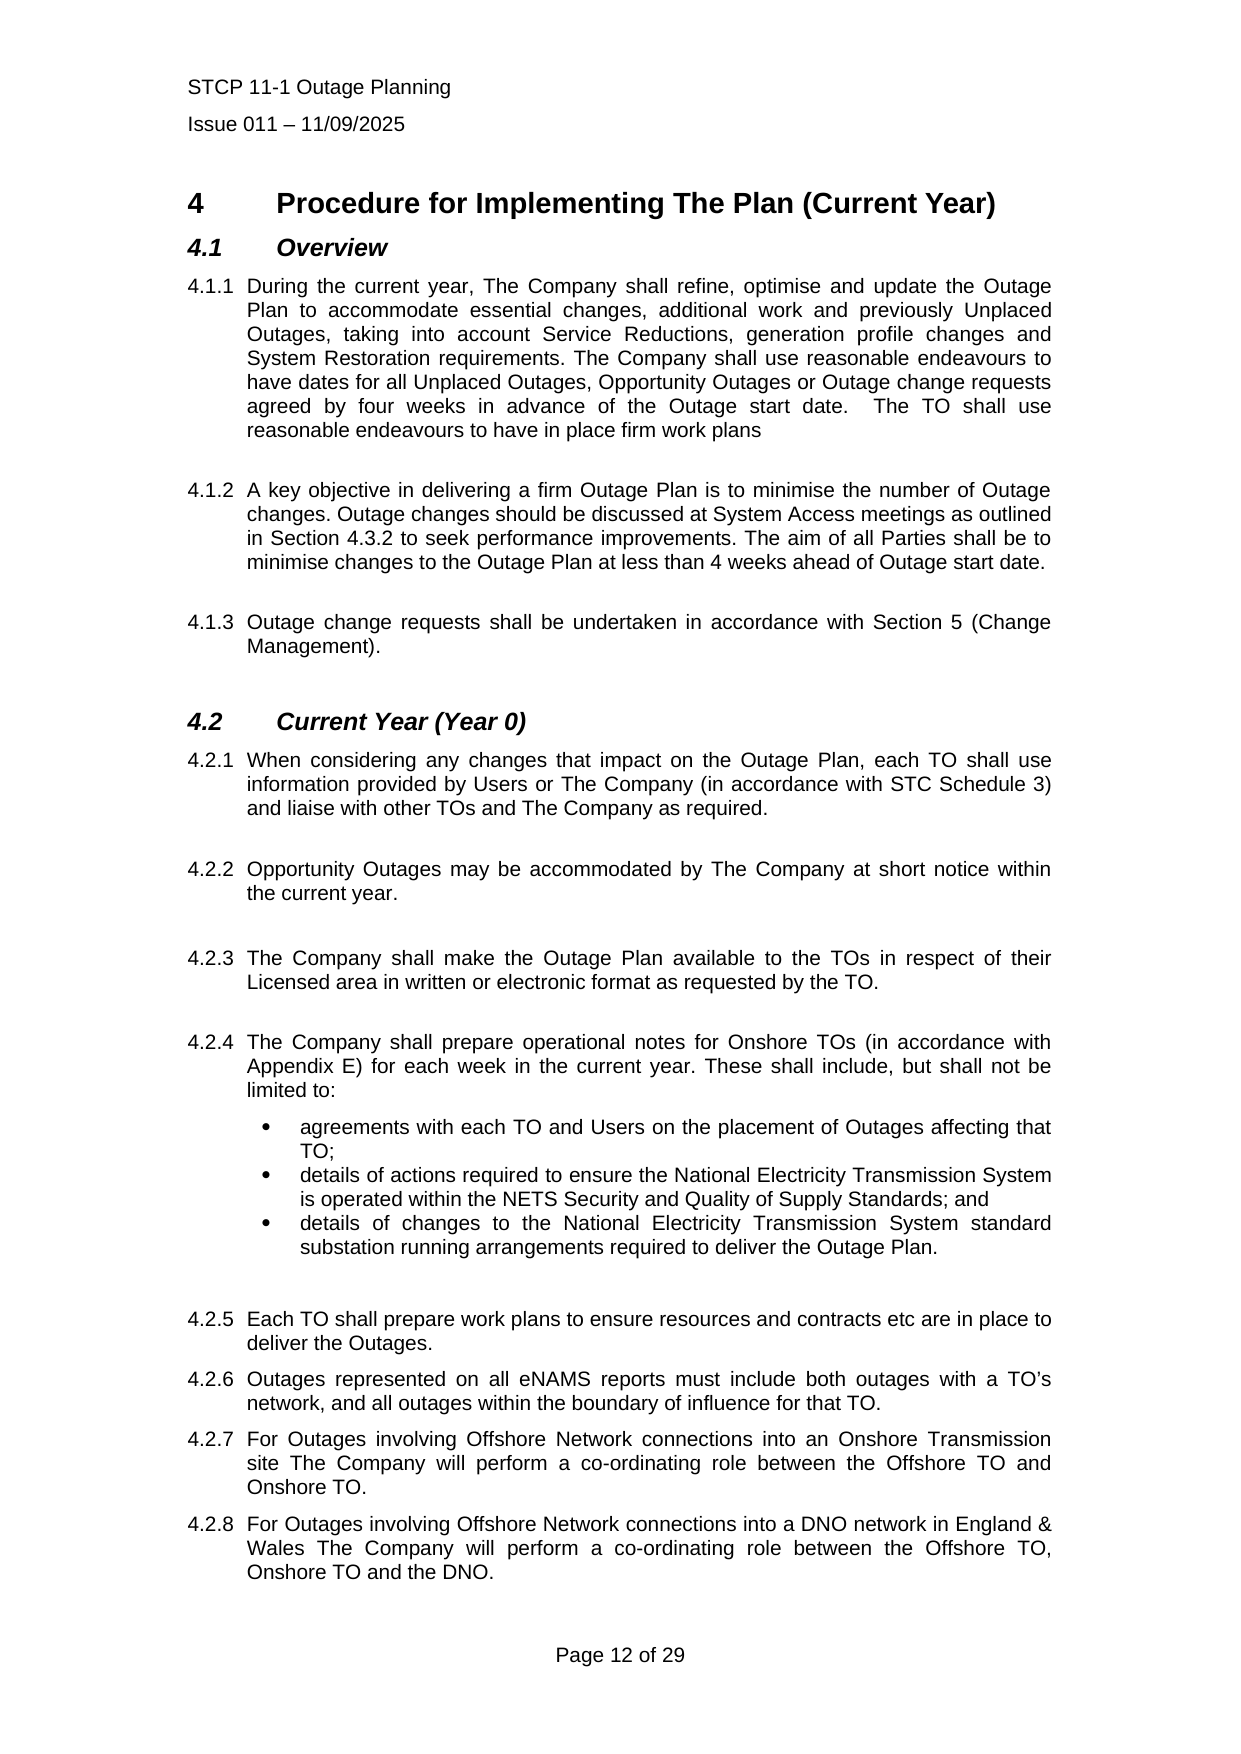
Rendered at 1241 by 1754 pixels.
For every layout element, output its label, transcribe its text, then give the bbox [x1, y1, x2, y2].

subtitle The Company shall prepare operational notes for Onshore TOs (in accordance with Appendix E) for each week in the current year. These shall include, but shall not be limited to: [187, 1030, 1053, 1102]
subtitle agreements with each TO and Users on the placement of Outages affecting that TO; [262, 1114, 1053, 1162]
subtitle Outage change requests shall be undertaken in accordance with Section 5 (Change Management). [187, 610, 1053, 658]
subtitle The Company shall make the Outage Plan available to the TOs in respect of their Licensed area in written or electronic format as requested by the TO. [187, 946, 1053, 994]
subtitle Current Year (Year 0) [187, 707, 1053, 736]
subtitle When considering any changes that impact on the Outage Plan, each TO shall use information provided by Users or The Company (in accordance with STC Schedule 3) and liaise with other TOs and The Company as required. [187, 748, 1053, 820]
subtitle For Outages involving Offshore Network connections into an Onshore Transmission site The Company will perform a co-ordinating role between the Offshore TO and Onshore TO. [187, 1427, 1053, 1499]
subtitle Outages represented on all eNAMS reports must include both outages with a TO’s network, and all outages within the boundary of influence for that TO. [187, 1367, 1053, 1415]
subtitle For Outages involving Offshore Network connections into a DNO network in England & Wales The Company will perform a co-ordinating role between the Offshore TO, Onshore TO and the DNO. [187, 1512, 1053, 1583]
subtitle details of changes to the National Electricity Transmission System standard substation running arrangements required to deliver the Outage Plan. [262, 1211, 1053, 1258]
subtitle Opportunity Outages may be accommodated by The Company at short notice within the current year. [187, 857, 1053, 904]
subtitle During the current year, The Company shall refine, optimise and update the Outage Plan to accommodate essential changes, additional work and previously Unplaced Outages, taking into account Service Reductions, generation profile changes and System Restoration requirements. The Company shall use reasonable endeavours to have dates for all Unplaced Outages, Opportunity Outages or Outage change requests agreed by four weeks in advance of the Outage start date. The TO shall use reasonable endeavours to have in place firm work plans [187, 274, 1053, 441]
subtitle details of actions required to ensure the National Electricity Transmission System is operated within the NETS Security and Quality of Supply Standards; and [262, 1162, 1053, 1211]
subtitle Procedure for Implementing The Plan (Current Year) [187, 186, 1053, 220]
subtitle Overview [187, 232, 1053, 261]
subtitle Each TO shall prepare work plans to ensure resources and contracts etc are in place to deliver the Outages. [187, 1306, 1053, 1354]
subtitle A key objective in delivering a firm Outage Plan is to minimise the number of Outage changes. Outage changes should be discussed at System Access meetings as outlined in Section 4.3.2 to seek performance improvements. The aim of all Parties shall be to minimise changes to the Outage Plan at less than 4 weeks ahead of Outage start date. [187, 478, 1053, 574]
